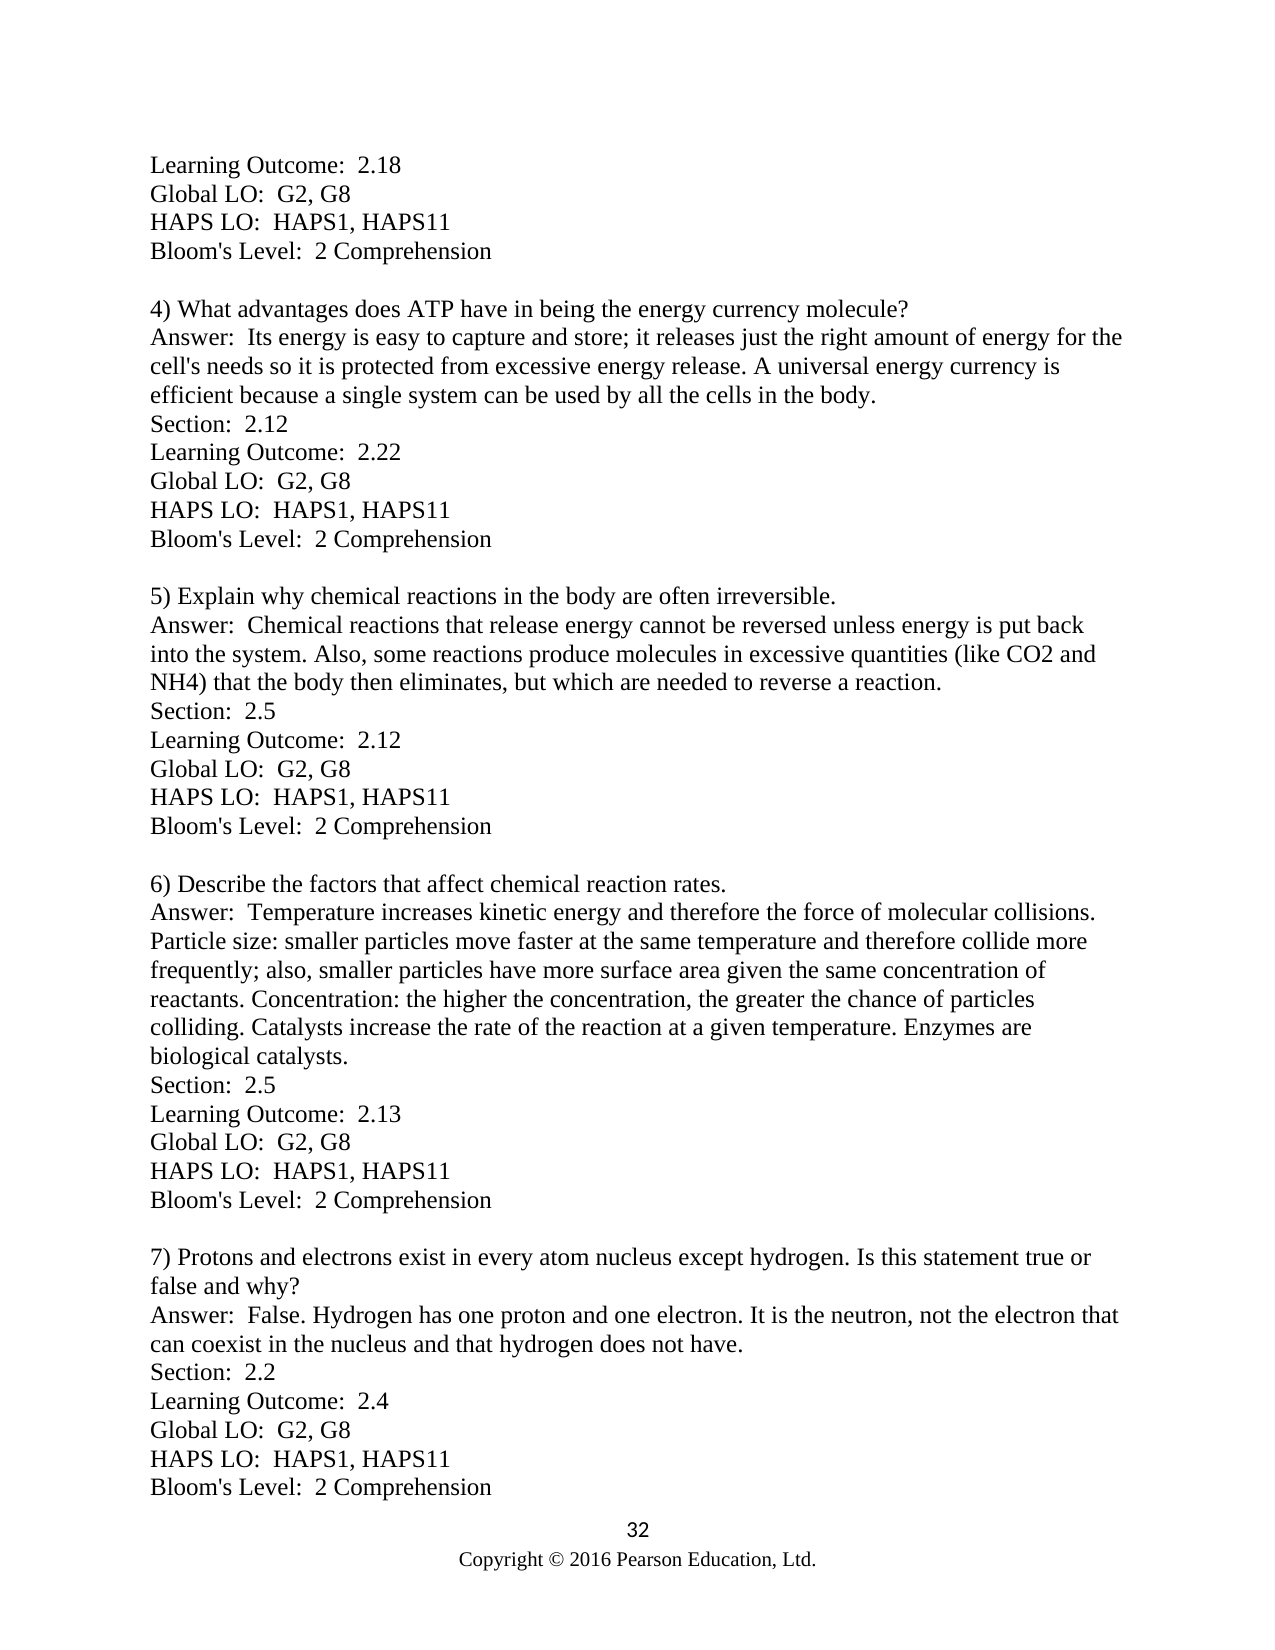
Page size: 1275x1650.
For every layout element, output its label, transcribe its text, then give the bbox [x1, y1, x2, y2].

text Answer: False. Hydrogen has one proton and one electron. It is the neutron, not the electron that can coexist in the nucleus and that hydrogen does not have. [150, 1300, 1125, 1357]
text Section: 2.5 [150, 696, 1125, 725]
text Global LO: G2, G8 [150, 179, 1125, 207]
text Section: 2.12 [150, 409, 1125, 437]
text Bloom's Level: 2 Comprehension [150, 811, 1125, 840]
text Answer: Temperature increases kinetic energy and therefore the force of molecular collisions. Particle size: smaller particles move faster at the same temperature and therefore collide more frequently; also, smaller particles have more surface area given the same concentration of reactants. Concentration: the higher the concentration, the greater the chance of particles colliding. Catalysts increase the rate of the reaction at a given temperature. Enzymes are biological catalysts. [150, 897, 1125, 1070]
text Learning Outcome: 2.13 [150, 1099, 1125, 1127]
text Bloom's Level: 2 Comprehension [150, 1472, 1125, 1501]
text HAPS LO: HAPS1, HAPS11 [150, 782, 1125, 811]
text Section: 2.2 [150, 1357, 1125, 1386]
text Learning Outcome: 2.18 [150, 150, 1125, 179]
text HAPS LO: HAPS1, HAPS11 [150, 207, 1125, 236]
text Learning Outcome: 2.12 [150, 725, 1125, 754]
text 4) What advantages does ATP have in being the energy currency molecule? [150, 294, 1125, 322]
text 6) Describe the factors that affect chemical reaction rates. [150, 869, 1125, 897]
text Learning Outcome: 2.22 [150, 437, 1125, 466]
text Section: 2.5 [150, 1070, 1125, 1099]
text Global LO: G2, G8 [150, 754, 1125, 782]
text Bloom's Level: 2 Comprehension [150, 1185, 1125, 1214]
text Learning Outcome: 2.4 [150, 1386, 1125, 1415]
text 7) Protons and electrons exist in every atom nucleus except hydrogen. Is this statement true or false and why? [150, 1242, 1125, 1300]
text HAPS LO: HAPS1, HAPS11 [150, 1156, 1125, 1185]
text Bloom's Level: 2 Comprehension [150, 524, 1125, 552]
text Answer: Chemical reactions that release energy cannot be reversed unless energy is put back into the system. Also, some reactions produce molecules in excessive quantities (like CO2 and NH4) that the body then eliminates, but which are needed to reverse a reaction. [150, 610, 1125, 696]
text Bloom's Level: 2 Comprehension [150, 236, 1125, 265]
text HAPS LO: HAPS1, HAPS11 [150, 1444, 1125, 1472]
text 5) Explain why chemical reactions in the body are often irreversible. [150, 581, 1125, 610]
text Global LO: G2, G8 [150, 466, 1125, 495]
text Global LO: G2, G8 [150, 1415, 1125, 1444]
text Answer: Its energy is easy to capture and store; it releases just the right amount of energy for the cell's needs so it is protected from excessive energy release. A universal energy currency is efficient because a single system can be used by all the cells in the body. [150, 322, 1125, 409]
text HAPS LO: HAPS1, HAPS11 [150, 495, 1125, 524]
text Global LO: G2, G8 [150, 1127, 1125, 1156]
